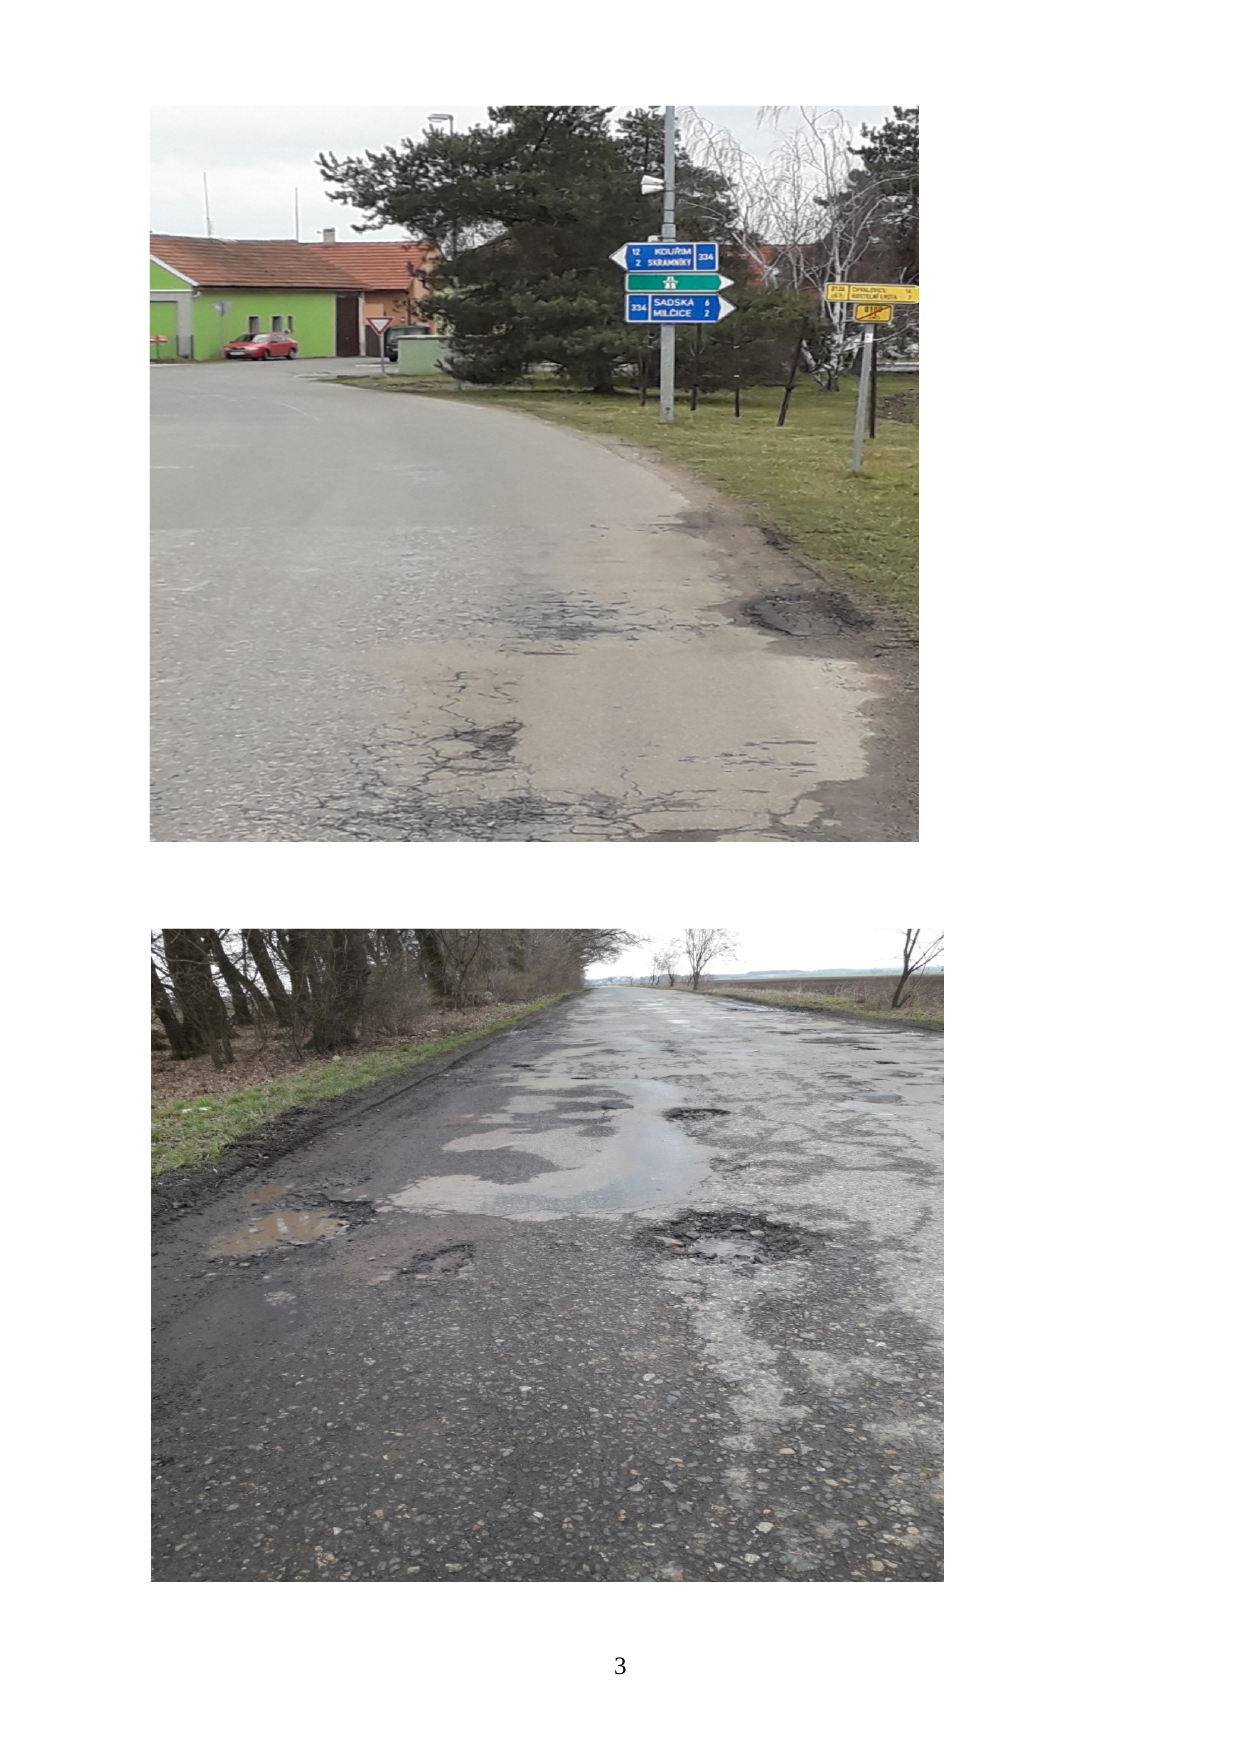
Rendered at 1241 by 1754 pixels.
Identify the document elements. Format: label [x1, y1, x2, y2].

picture [150, 106, 919, 841]
picture [151, 929, 943, 1581]
